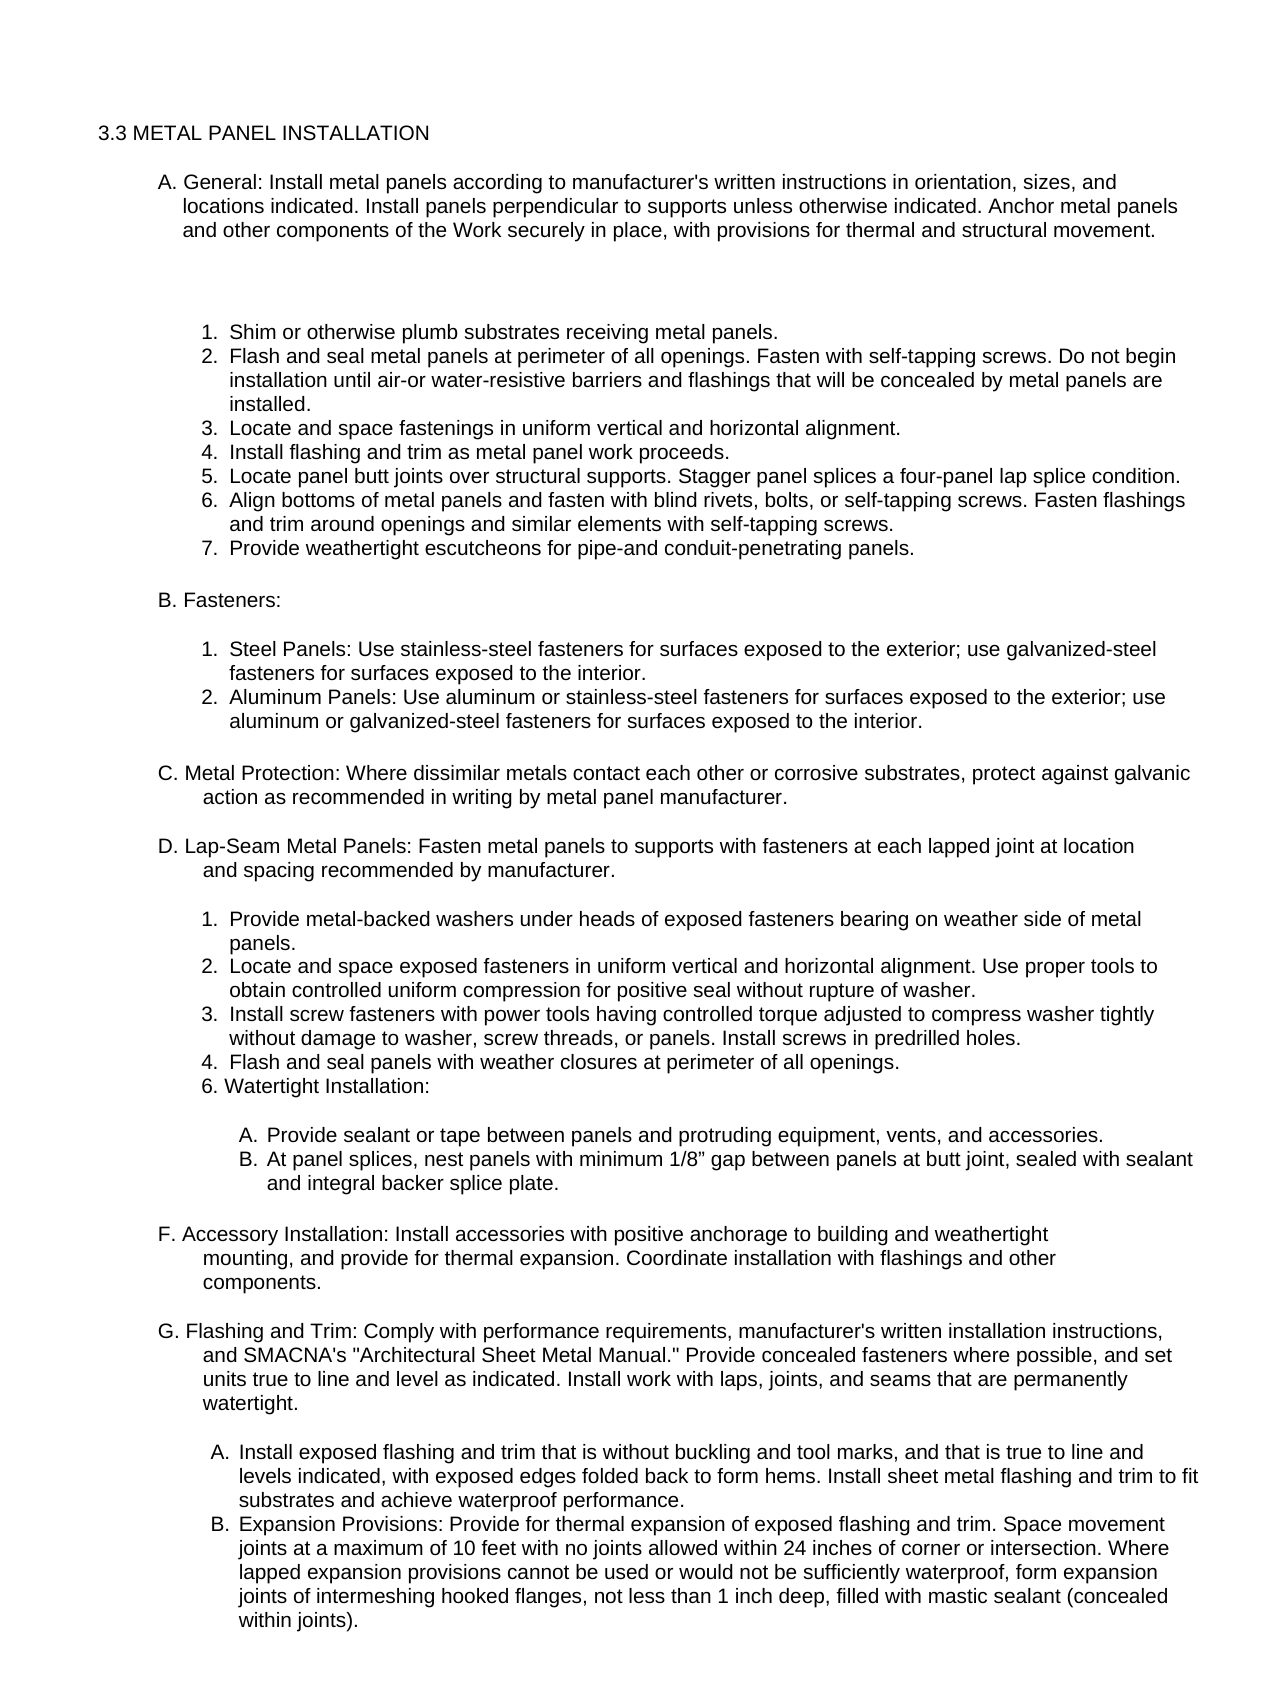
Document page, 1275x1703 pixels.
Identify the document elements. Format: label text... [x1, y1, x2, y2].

list At panel splices, nest panels with minimum 1/8” gap between panels at butt joint, sealed with sealant and integral backer splice plate. [238, 1146, 1201, 1194]
text C. Metal Protection: Where dissimilar metals contact each other or corrosive substrates, protect against galvanic action as recommended in writing by metal panel manufacturer. [158, 761, 1201, 808]
list Aluminum Panels: Use aluminum or stainless-steel fasteners for surfaces exposed to the exterior; use aluminum or galvanized-steel fasteners for surfaces exposed to the interior. [201, 684, 1201, 732]
text 6. Watertight Installation: [126, 1074, 1201, 1098]
list Flash and seal metal panels at perimeter of all openings. Fasten with self-tapping screws. Do not begin installation until air-or water-resistive barriers and flashings that will be concealed by metal panels are installed. [201, 344, 1201, 416]
text G. Flashing and Trim: Comply with performance requirements, manufacturer's written installation instructions, and SMACNA's "Architectural Sheet Metal Manual." Provide concealed fasteners where possible, and set units true to line and level as indicated. Install work with laps, joints, and seams that are permanently watertight. [158, 1319, 1201, 1415]
text F. Accessory Installation: Install accessories with positive anchorage to building and weathertight mounting, and provide for thermal expansion. Coordinate installation with flashings and other components. [158, 1222, 1146, 1294]
list Locate and space exposed fasteners in uniform vertical and horizontal alignment. Use proper tools to obtain controlled uniform compression for positive seal without rupture of washer. [201, 954, 1201, 1002]
list Provide weathertight escutcheons for pipe-and conduit-penetrating panels. [201, 536, 1201, 560]
list Steel Panels: Use stainless-steel fasteners for surfaces exposed to the exterior; use galvanized-steel fasteners for surfaces exposed to the interior. [201, 637, 1201, 684]
text A. General: Install metal panels according to manufacturer's written instructions in orientation, sizes, and locations indicated. Install panels perpendicular to supports unless otherwise indicated. Anchor metal panels and other components of the Work securely in place, with provisions for thermal and structural movement. [158, 170, 1185, 242]
list Locate and space fastenings in uniform vertical and horizontal alignment. [201, 416, 1201, 440]
list Shim or otherwise plumb substrates receiving metal panels. [201, 320, 1201, 344]
list Provide metal-backed washers under heads of exposed fasteners bearing on weather side of metal panels. [201, 906, 1201, 954]
list Install exposed flashing and trim that is without buckling and tool marks, and that is true to line and levels indicated, with exposed edges folded back to form hems. Install sheet metal flashing and trim to fit substrates and achieve waterproof performance. [210, 1440, 1201, 1512]
list Provide sealant or tape between panels and protruding equipment, vents, and accessories. [238, 1122, 1201, 1146]
list Flash and seal panels with weather closures at perimeter of all openings. [201, 1050, 1201, 1074]
text 3.3 METAL PANEL INSTALLATION [98, 121, 1201, 145]
list Align bottoms of metal panels and fasten with blind rivets, bolts, or self-tapping screws. Fasten flashings and trim around openings and similar elements with self-tapping screws. [201, 488, 1201, 536]
list Expansion Provisions: Provide for thermal expansion of exposed flashing and trim. Space movement joints at a maximum of 10 feet with no joints allowed within 24 inches of corner or intersection. Where lapped expansion provisions cannot be used or would not be sufficiently waterproof, form expansion joints of intermeshing hooked flanges, not less than 1 inch deep, filled with mastic sealant (concealed within joints). [210, 1512, 1201, 1632]
list Locate panel butt joints over structural supports. Stagger panel splices a four-panel lap splice condition. [201, 464, 1201, 488]
list Install flashing and trim as metal panel work proceeds. [201, 440, 1201, 464]
text B. Fasteners: [158, 588, 1201, 612]
text D. Lap-Seam Metal Panels: Fasten metal panels to supports with fasteners at each lapped joint at location and spacing recommended by manufacturer. [158, 833, 1146, 881]
list Install screw fasteners with power tools having controlled torque adjusted to compress washer tightly without damage to washer, screw threads, or panels. Install screws in predrilled holes. [201, 1002, 1201, 1050]
